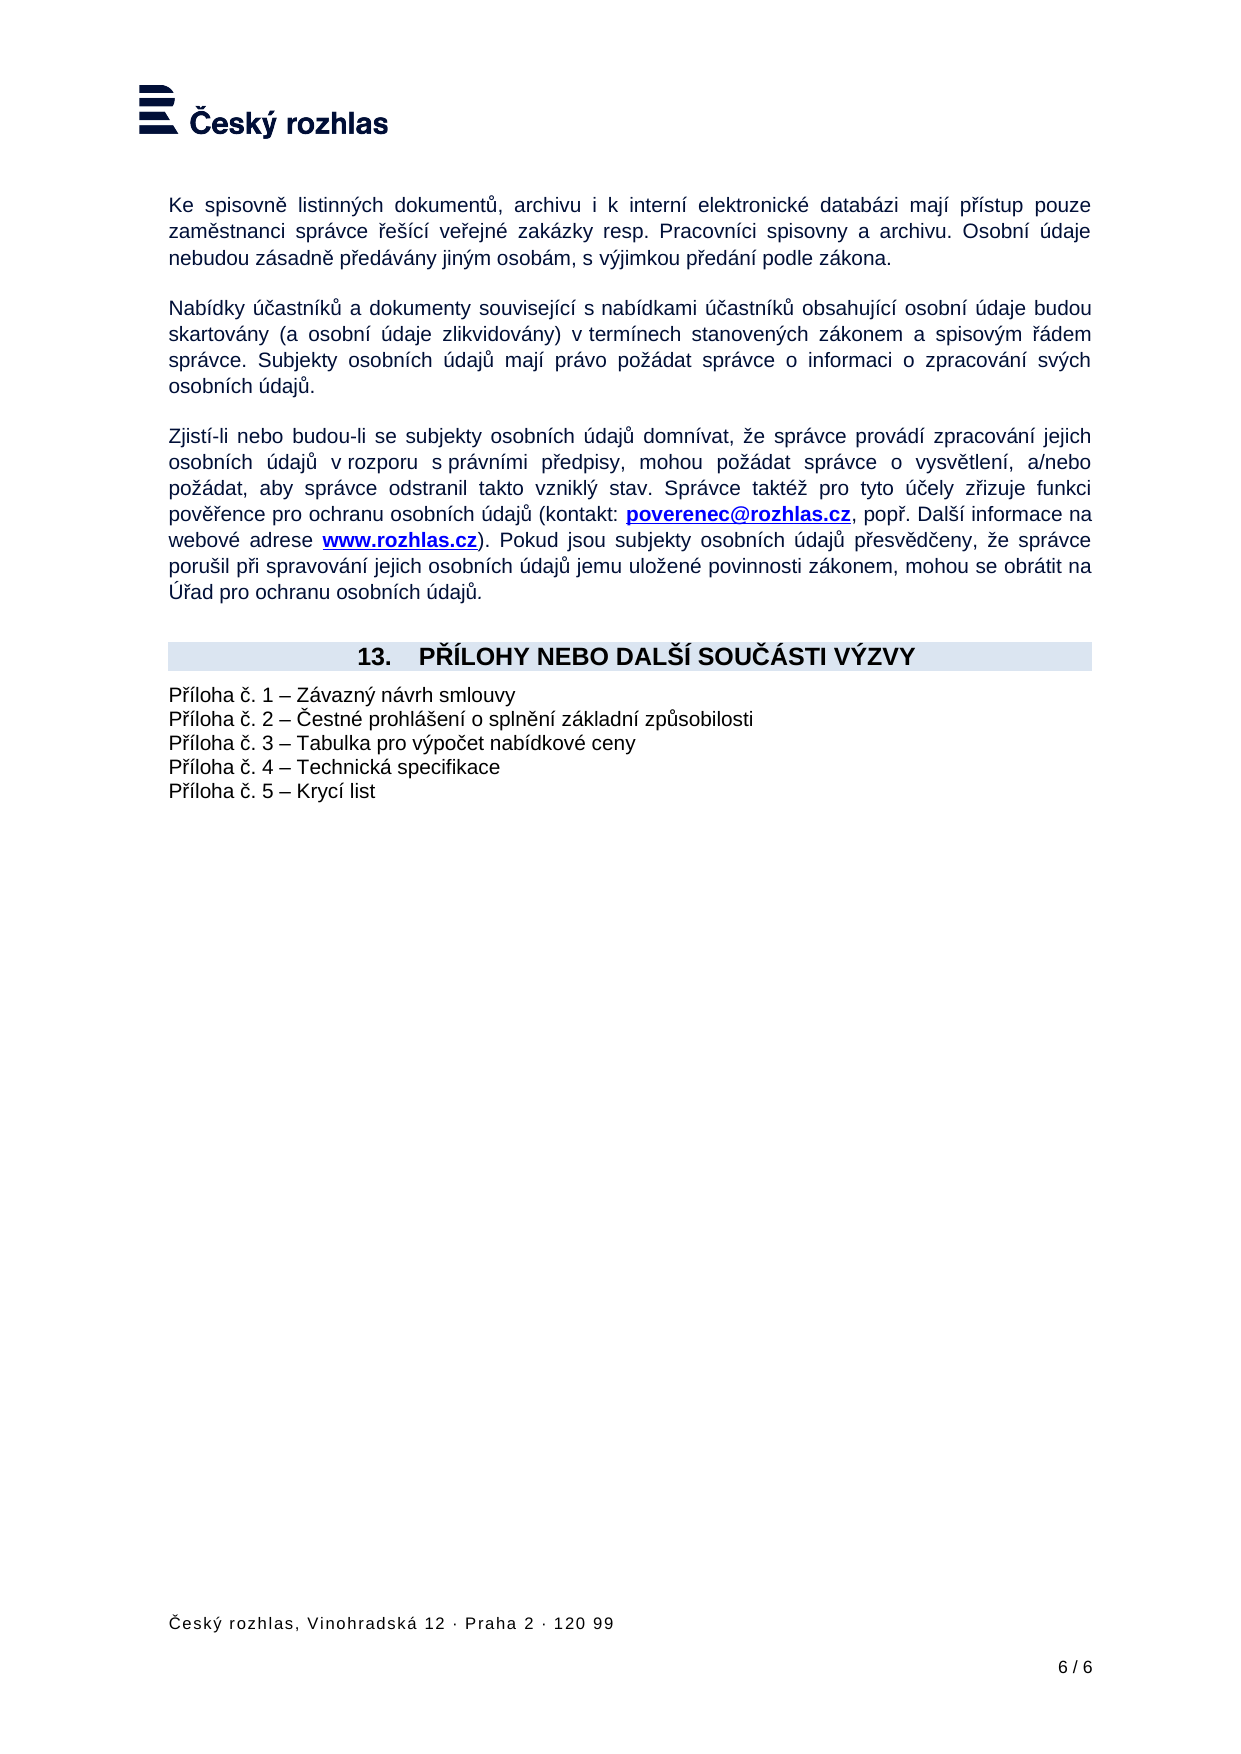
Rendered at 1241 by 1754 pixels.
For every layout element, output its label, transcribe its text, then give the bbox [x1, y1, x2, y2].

subtitle Ke spisovně listinných dokumentů, archivu i k interní elektronické databázi mají přístup pouze zaměstnanci správce řešící veřejné zakázky resp. Pracovníci spisovny a archivu. Osobní údaje nebudou zásadně předávány jiným osobám, s výjimkou předání podle zákona. [168, 192, 1092, 270]
subtitle Nabídky účastníků a dokumenty související s nabídkami účastníků obsahující osobní údaje budou skartovány (a osobní údaje zlikvidovány) v termínech stanovených zákonem a spisovým řádem správce. Subjekty osobních údajů mají právo požádat správce o informaci o zpracování svých osobních údajů. [168, 294, 1092, 398]
subtitle PŘÍLOHY NEBO DALŠÍ SOUČÁSTI VÝZVY [168, 642, 1092, 671]
text Příloha č. 4 – Technická specifikace [168, 755, 1092, 779]
text Příloha č. 1 – Závazný návrh smlouvy [168, 683, 1092, 707]
text Příloha č. 2 – Čestné prohlášení o splnění základní způsobilosti [168, 707, 1092, 731]
text Příloha č. 3 – Tabulka pro výpočet nabídkové ceny [168, 731, 1092, 755]
text Příloha č. 5 – Krycí list [168, 779, 1092, 803]
subtitle Zjistí-li nebo budou-li se subjekty osobních údajů domnívat, že správce provádí zpracování jejich osobních údajů v rozporu s právními předpisy, mohou požádat správce o vysvětlení, a/nebo požádat, aby správce odstranil takto vzniklý stav. Správce taktéž pro tyto účely zřizuje funkci pověřence pro ochranu osobních údajů (kontakt: poverenec@rozhlas.cz, popř. Další informace na webové adrese www.rozhlas.cz). Pokud jsou subjekty osobních údajů přesvědčeny, že správce porušil při spravování jejich osobních údajů jemu uložené povinnosti zákonem, mohou se obrátit na Úřad pro ochranu osobních údajů. [168, 422, 1092, 604]
picture [139, 85, 388, 139]
